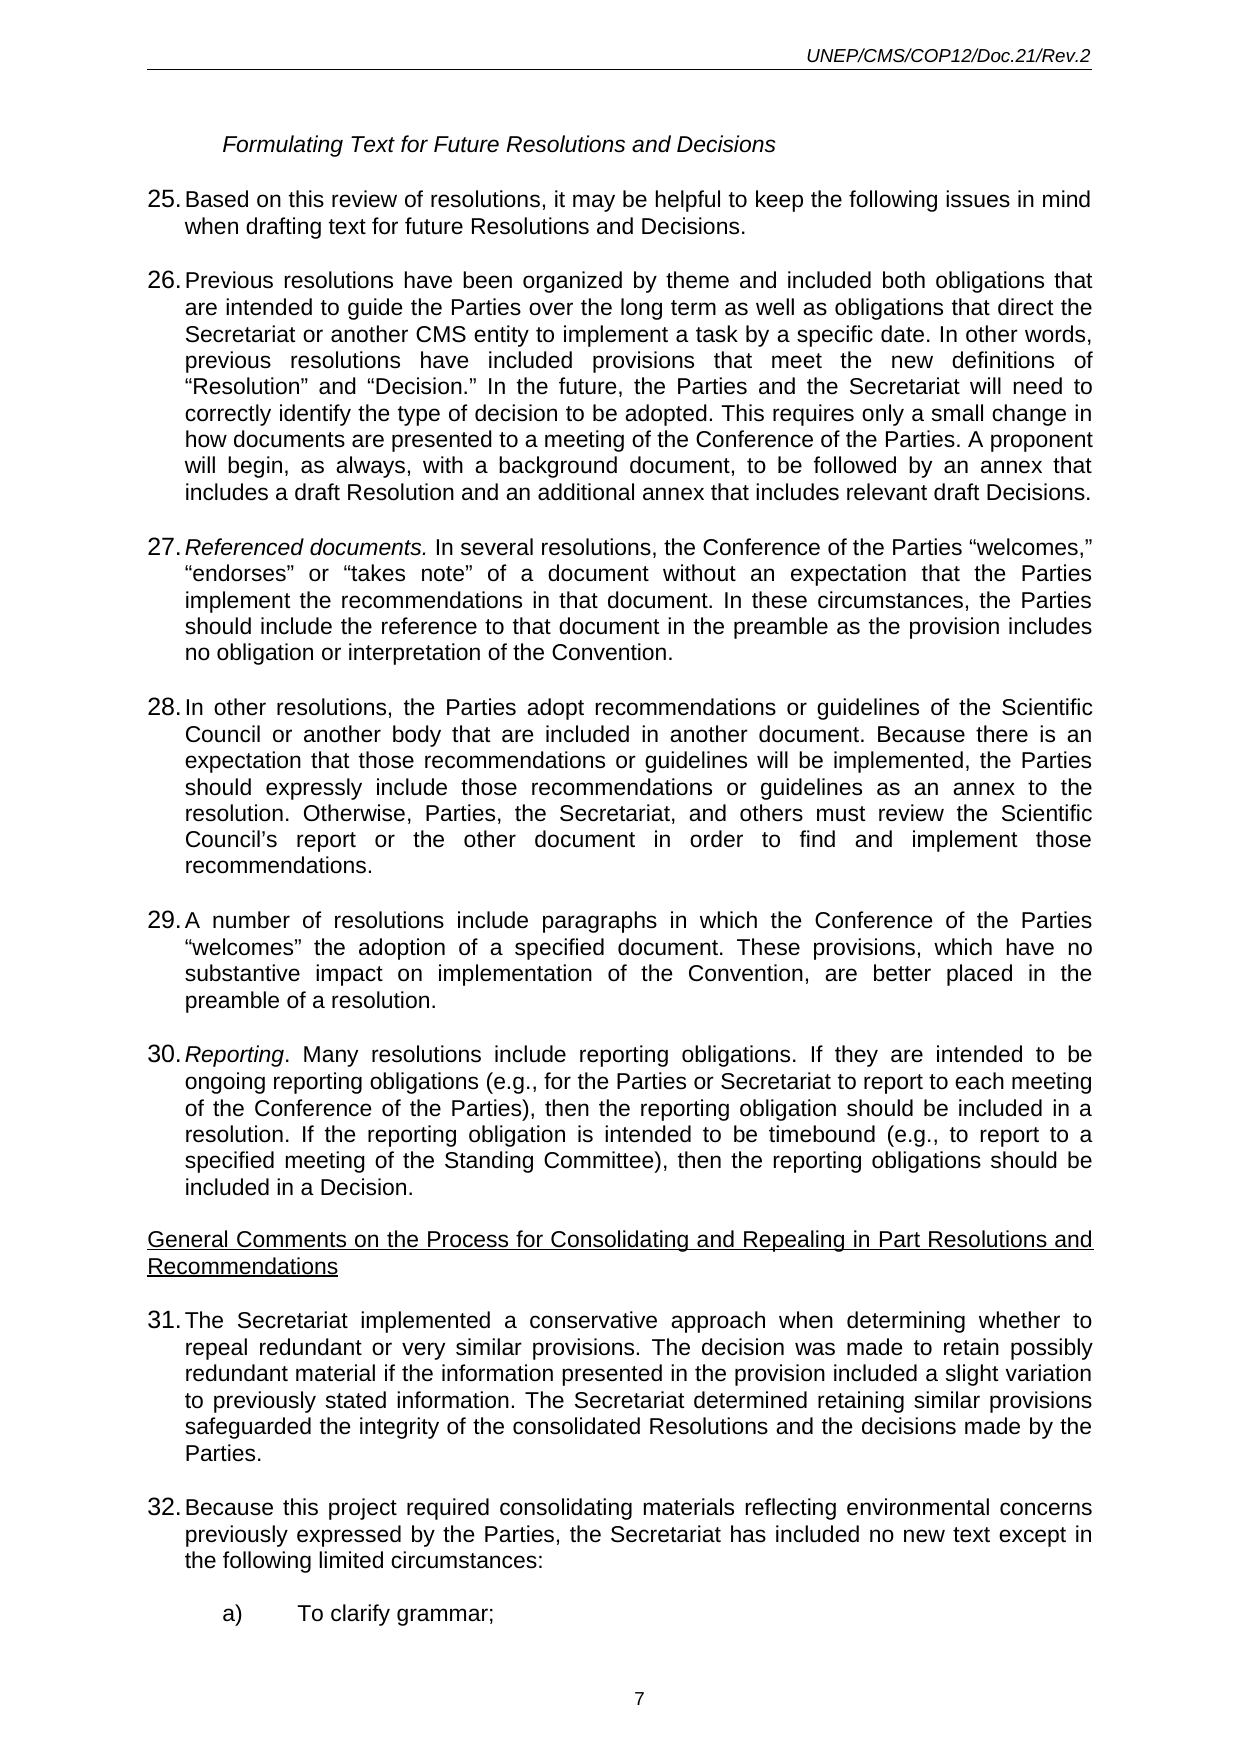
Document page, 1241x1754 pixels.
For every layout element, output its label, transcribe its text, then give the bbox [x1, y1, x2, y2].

list Referenced documents. In several resolutions, the Conference of the Parties “welcomes,” “endorses” or “takes note” of a document without an expectation that the Parties implement the recommendations in that document. In these circumstances, the Parties should include the reference to that document in the preamble as the provision includes no obligation or interpretation of the Convention. [147, 531, 1093, 666]
list General Comments on the Process for Consolidating and Repealing in Part Resolutions and Recommendations [147, 1250, 1093, 1279]
list Based on this review of resolutions, it may be helpful to keep the following issues in mind when drafting text for future Resolutions and Decisions. [147, 184, 1093, 239]
list Reporting. Many resolutions include reporting obligations. If they are intended to be ongoing reporting obligations (e.g., for the Parties or Secretariat to report to each meeting of the Conference of the Parties), then the reporting obligation should be included in a resolution. If the reporting obligation is intended to be timebound (e.g., to report to a specified meeting of the Standing Committee), then the reporting obligations should be included in a Decision. [147, 1039, 1093, 1200]
list Formulating Text for Future Resolutions and Decisions [147, 131, 1093, 158]
list Previous resolutions have been organized by theme and included both obligations that are intended to guide the Parties over the long term as well as obligations that direct the Secretariat or another CMS entity to implement a task by a specific date. In other words, previous resolutions have included provisions that meet the new definitions of “Resolution” and “Decision.” In the future, the Parties and the Secretariat will need to correctly identify the type of decision to be adopted. This requires only a small change in how documents are presented to a meeting of the Conference of the Parties. A proponent will begin, as always, with a background document, to be followed by an annex that includes a draft Resolution and an additional annex that includes relevant draft Decisions. [147, 266, 1093, 505]
list To clarify grammar; [222, 1600, 1093, 1626]
list A number of resolutions include paragraphs in which the Conference of the Parties “welcomes” the adoption of a specified document. These provisions, which have no substantive impact on implementation of the Convention, are better placed in the preamble of a resolution. [147, 905, 1093, 1013]
list The Secretariat implemented a conservative approach when determining whether to repeal redundant or very similar provisions. The decision was made to retain possibly redundant material if the information presented in the provision included a slight variation to previously stated information. The Secretariat determined retaining similar provisions safeguarded the integrity of the consolidated Resolutions and the decisions made by the Parties. [147, 1305, 1093, 1466]
list General Comments on the Process for Consolidating and Repealing in Part Resolutions and Recommendations [147, 1226, 1093, 1249]
list In other resolutions, the Parties adopt recommendations or guidelines of the Scientific Council or another body that are included in another document. Because there is an expectation that those recommendations or guidelines will be implemented, the Parties should expressly include those recommendations or guidelines as an annex to the resolution. Otherwise, Parties, the Secretariat, and others must review the Scientific Council’s report or the other document in order to find and implement those recommendations. [147, 692, 1093, 879]
list Because this project required consolidating materials reflecting environmental concerns previously expressed by the Parties, the Secretariat has included no new text except in the following limited circumstances: [147, 1492, 1093, 1574]
